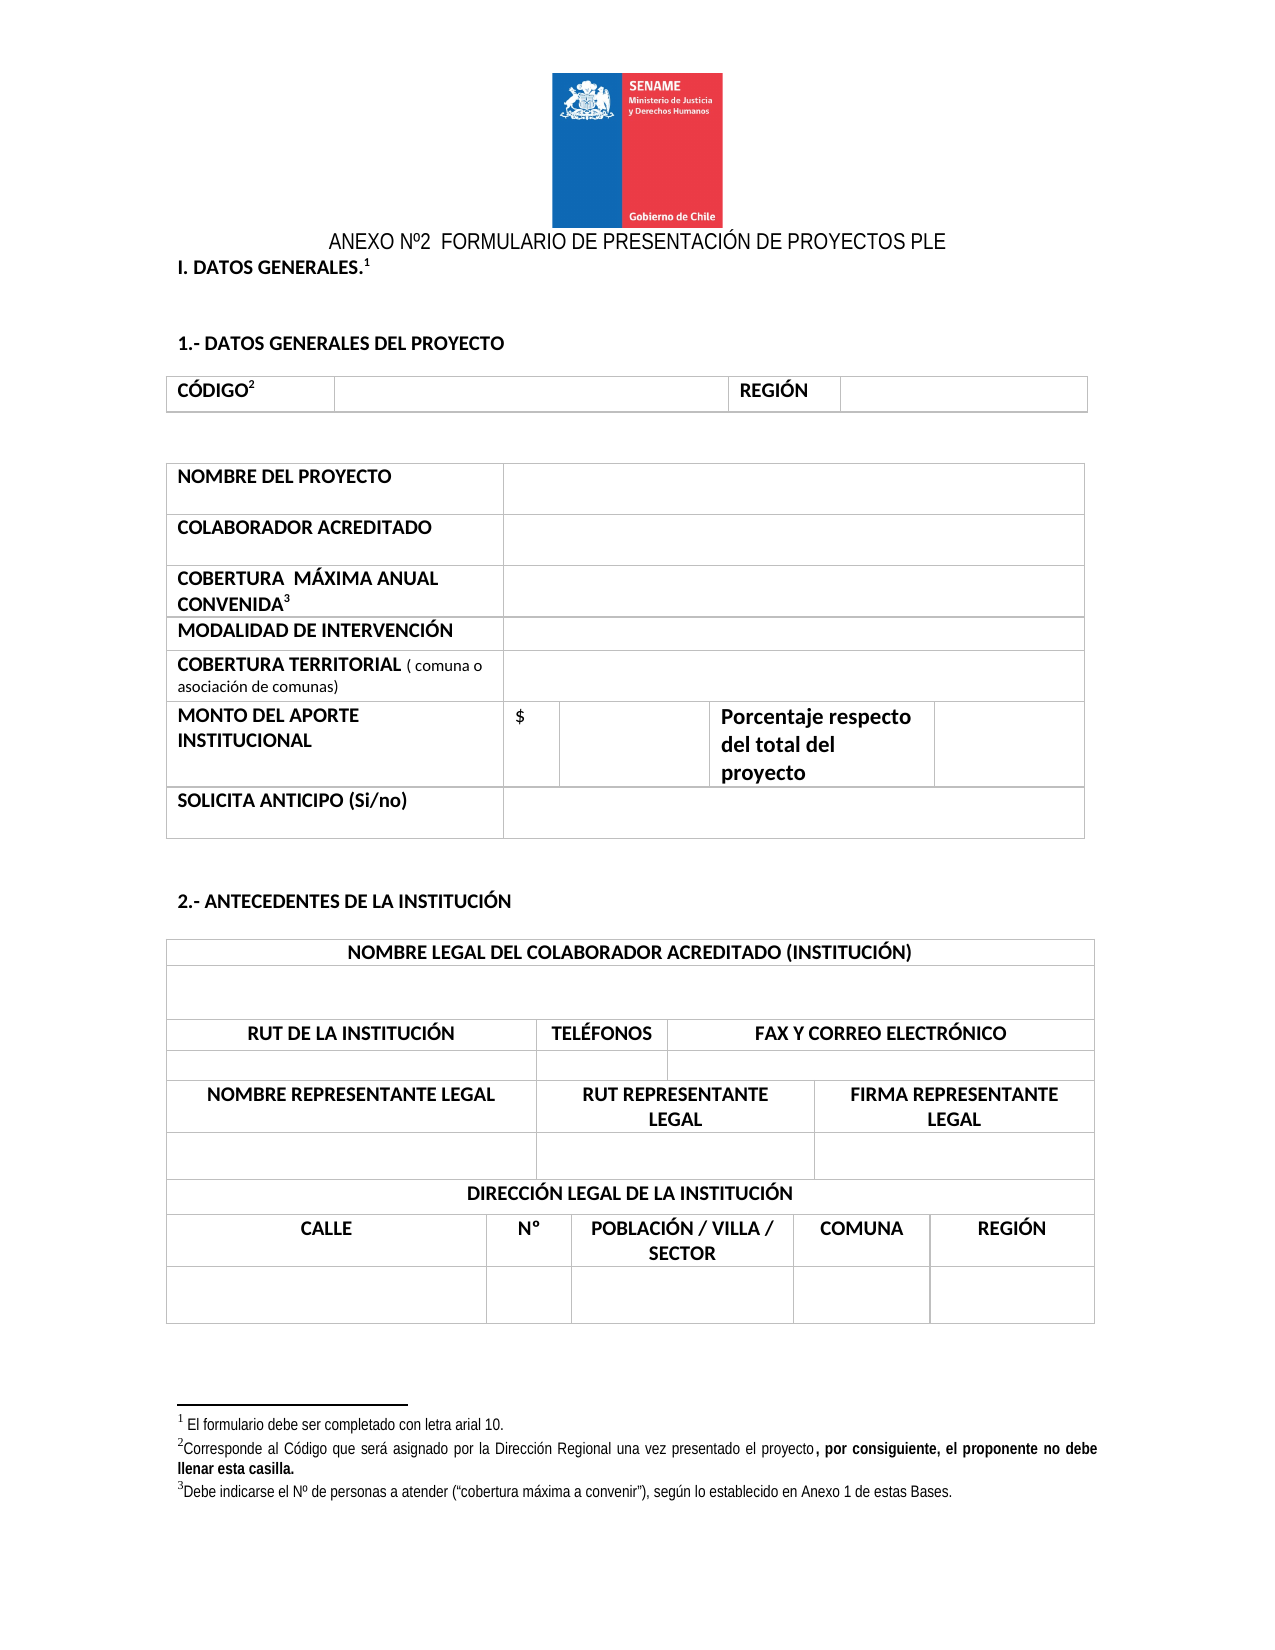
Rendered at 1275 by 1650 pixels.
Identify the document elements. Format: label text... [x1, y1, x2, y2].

table_cell [560, 702, 709, 786]
table_cell $ [504, 702, 559, 786]
table_cell RUT DE LA INSTITUCIÓN [167, 1020, 536, 1049]
table_cell SOLICITA ANTICIPO (Si/no) [167, 788, 503, 837]
table_cell [167, 1051, 536, 1080]
table_cell [167, 1133, 536, 1179]
table_cell [537, 1051, 667, 1080]
table_cell CALLE [167, 1215, 486, 1266]
table_cell Nº [487, 1215, 571, 1266]
table_cell MODALIDAD DE INTERVENCIÓN [167, 618, 503, 650]
table_cell COBERTURA MÁXIMA ANUAL CONVENIDA [167, 566, 503, 616]
table_cell [504, 618, 1084, 650]
table_cell [935, 702, 1084, 786]
picture [552, 73, 723, 228]
table_header REGIÓN [729, 377, 840, 411]
table_header [504, 464, 1084, 513]
table_cell [794, 1267, 929, 1323]
table_cell DIRECCIÓN LEGAL DE LA INSTITUCIÓN [167, 1180, 1094, 1214]
table_cell COMUNA [794, 1215, 929, 1266]
table_cell FAX Y CORREO ELECTRÓNICO [668, 1020, 1094, 1049]
table_cell [504, 788, 1084, 837]
table_cell FIRMA REPRESENTANTE LEGAL [815, 1081, 1094, 1132]
table_cell [167, 966, 1094, 1019]
table_header NOMBRE DEL PROYECTO [167, 464, 503, 513]
table_cell [167, 1267, 486, 1323]
table_cell [504, 515, 1084, 564]
table_header [335, 377, 728, 411]
table_cell [504, 651, 1084, 701]
table_cell [931, 1267, 1094, 1323]
table_cell COLABORADOR ACREDITADO [167, 515, 503, 564]
table_cell RUT REPRESENTANTE LEGAL [537, 1081, 814, 1132]
table_cell Porcentaje respecto del total del proyecto [710, 702, 934, 786]
table_header CÓDIGO [167, 377, 334, 411]
text 1.- DATOS GENERALES DEL PROYECTO [177, 330, 1098, 355]
table_cell NOMBRE REPRESENTANTE LEGAL [167, 1081, 536, 1132]
table_cell MONTO DEL APORTE INSTITUCIONAL [167, 702, 503, 786]
table_cell TELÉFONOS [537, 1020, 667, 1049]
table_cell [487, 1267, 571, 1323]
table_cell [815, 1133, 1094, 1179]
table_cell [504, 566, 1084, 616]
table_cell REGIÓN [931, 1215, 1094, 1266]
table_cell [668, 1051, 1094, 1080]
table_cell [572, 1267, 793, 1323]
table_header [841, 377, 1087, 411]
table_cell COBERTURA TERRITORIAL ( comuna o asociación de comunas) [167, 651, 503, 701]
text 2.- ANTECEDENTES DE LA INSTITUCIÓN [177, 888, 1098, 914]
table_cell POBLACIÓN / VILLA / SECTOR [572, 1215, 793, 1266]
table_cell [537, 1133, 814, 1179]
subtitle I. DATOS GENERALES. [177, 254, 1098, 280]
table_header NOMBRE LEGAL DEL COLABORADOR ACREDITADO (INSTITUCIÓN) [167, 940, 1094, 965]
